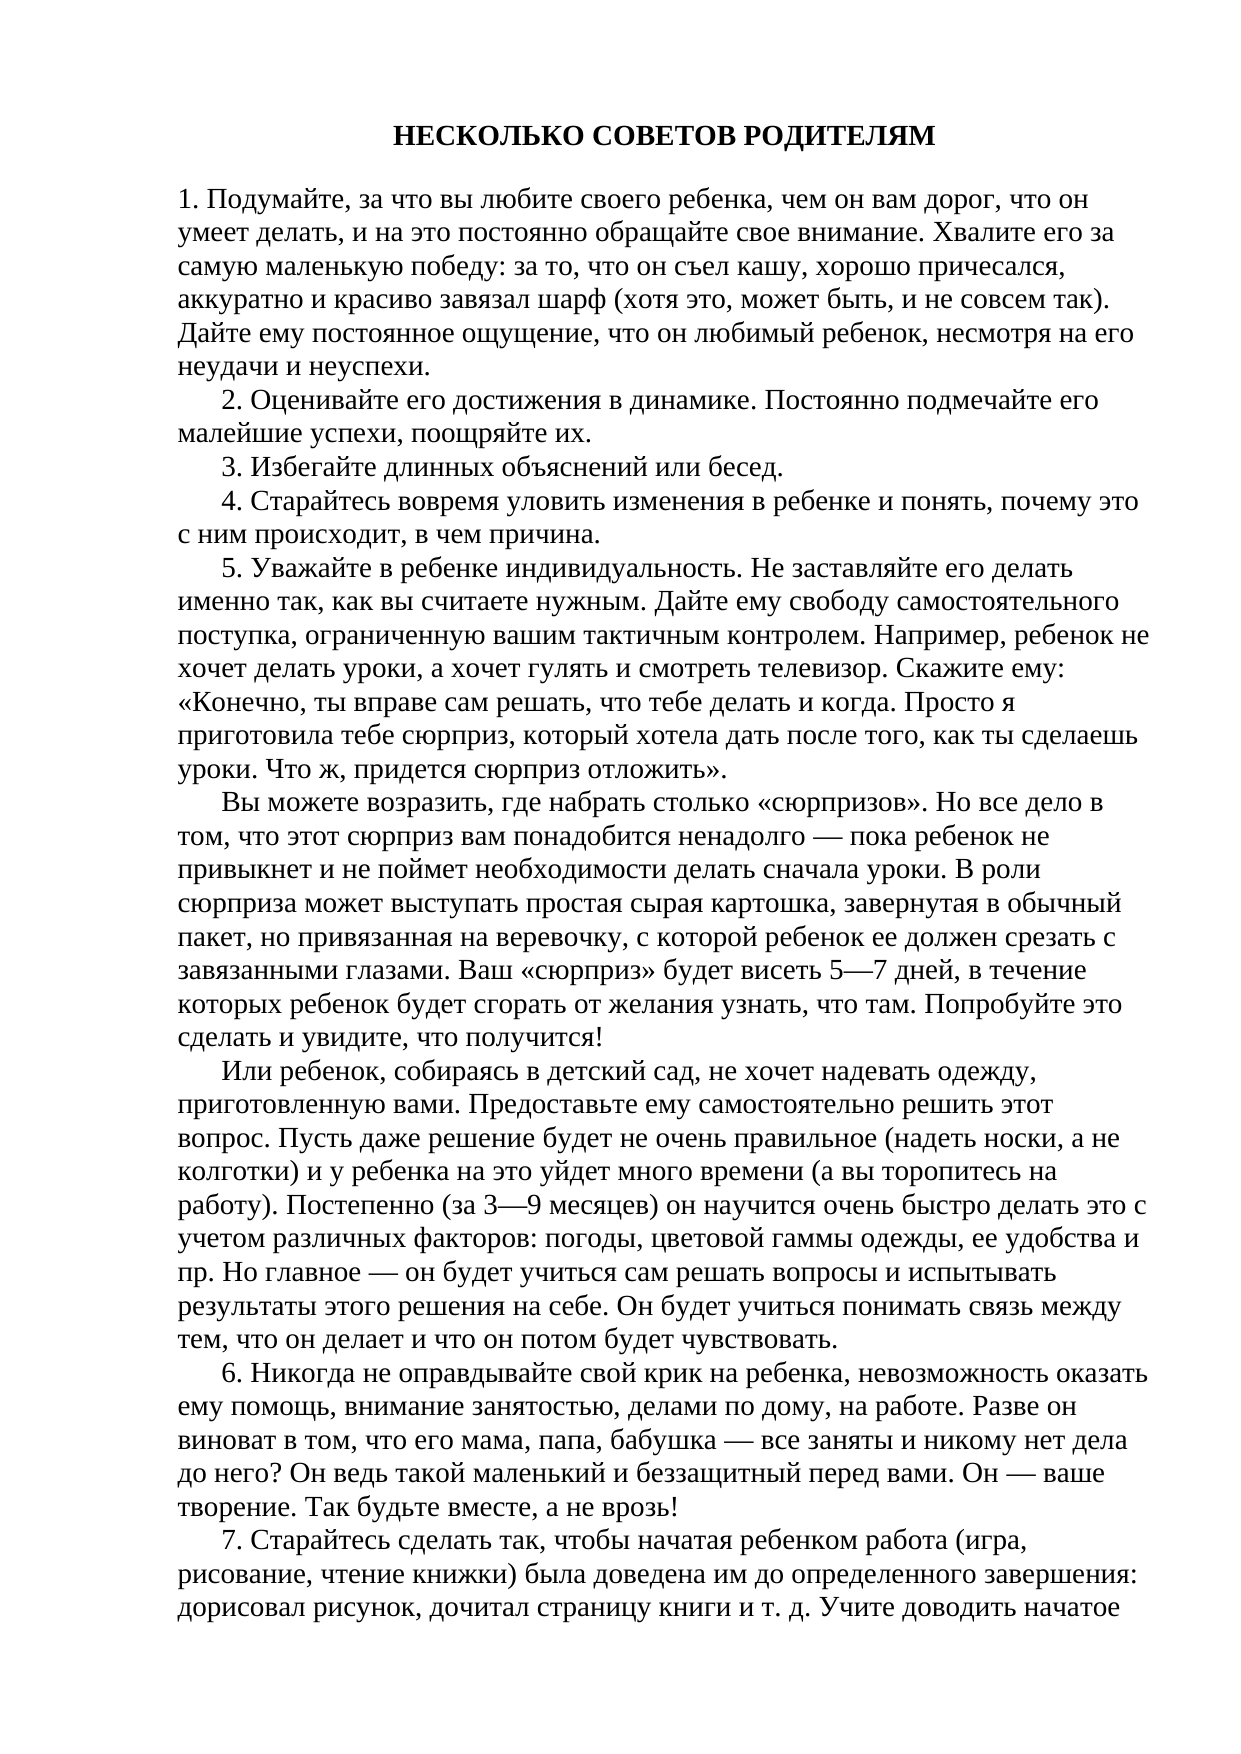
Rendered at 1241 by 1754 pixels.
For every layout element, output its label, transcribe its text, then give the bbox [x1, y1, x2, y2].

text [177, 181, 1152, 1623]
text НЕСКОЛЬКО СОВЕТОВ РОДИТЕЛЯМ [177, 118, 1152, 152]
